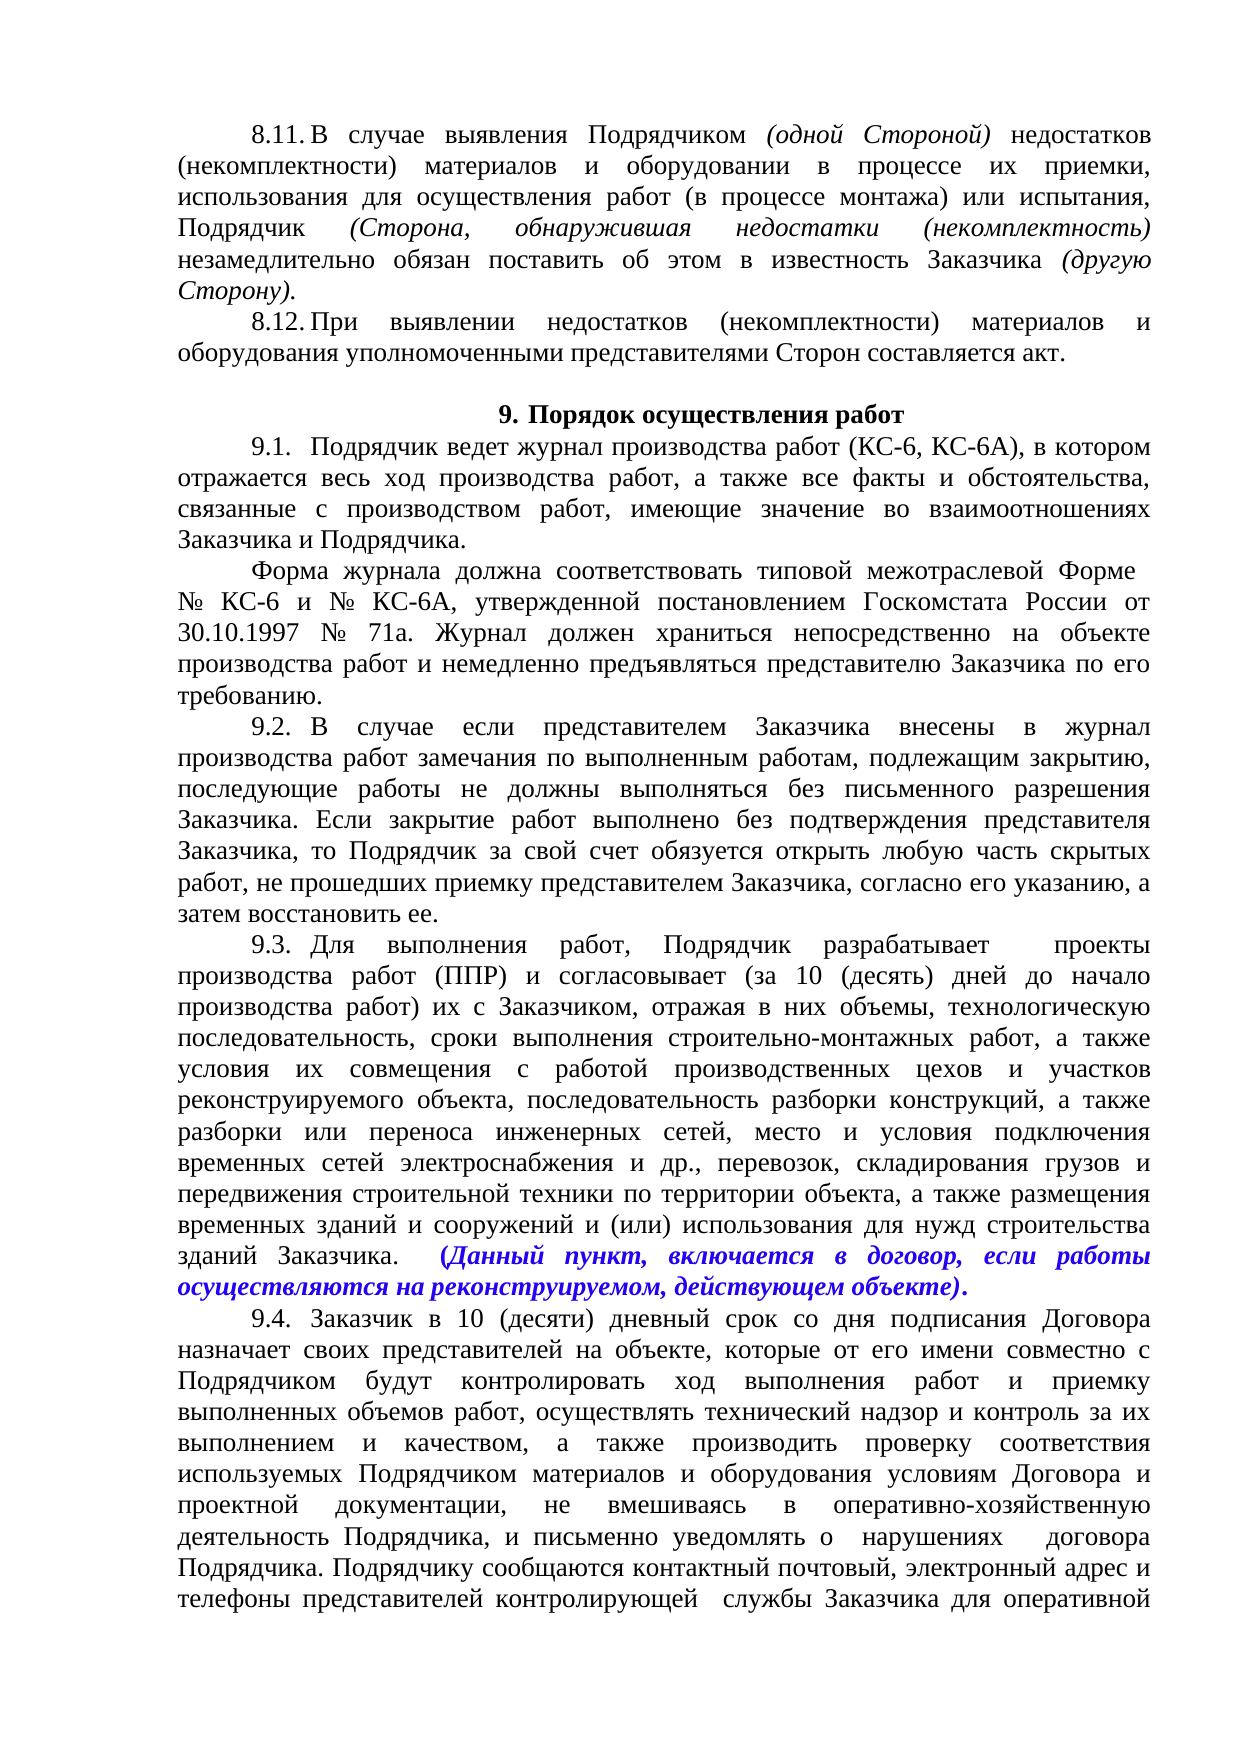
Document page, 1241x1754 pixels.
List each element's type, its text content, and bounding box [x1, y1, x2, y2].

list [177, 1302, 1152, 1613]
list Порядок осуществления работ [177, 398, 1152, 429]
list В случае если представителем Заказчика внесены в журнал производства работ замечания по выполненным работам, подлежащим закрытию, последующие работы не должны выполняться без письменного разрешения Заказчика. Если закрытие работ выполнено без подтверждения представителя Заказчика, то Подрядчик за свой счет обязуется открыть любую часть скрытых работ, не прошедших приемку представителем Заказчика, согласно его указанию, а затем восстановить ее. [177, 710, 1152, 928]
list При выявлении недостатков (некомплектности) материалов и оборудования уполномоченными представителями Сторон составляется акт. [177, 305, 1152, 367]
text Форма журнала должна соответствовать типовой межотраслевой Форме № КС-6 и № КС-6А, утвержденной постановлением Госкомстата России от 30.10.1997 № 71а. Журнал должен храниться непосредственно на объекте производства работ и немедленно предъявляться представителю Заказчика по его требованию. [177, 554, 1152, 710]
list В случае выявления Подрядчиком (одной Стороной) недостатков (некомплектности) материалов и оборудовании в процессе их приемки, использования для осуществления работ (в процессе монтажа) или испытания, Подрядчик (Сторона, обнаружившая недостатки (некомплектность) незамедлительно обязан поставить об этом в известность Заказчика (другую Сторону). [177, 118, 1152, 305]
list Для выполнения работ, Подрядчик разрабатывает проекты производства работ (ППР) и согласовывает (за 10 (десять) дней до начало производства работ) их с Заказчиком, отражая в них объемы, технологическую последовательность, сроки выполнения строительно-монтажных работ, а также условия их совмещения с работой производственных цехов и участков реконструируемого объекта, последовательность разборки конструкций, а также разборки или переноса инженерных сетей, место и условия подключения временных сетей электроснабжения и др., перевозок, складирования грузов и передвижения строительной техники по территории объекта, а также размещения временных зданий и сооружений и (или) использования для нужд строительства зданий Заказчика. (Данный пункт, включается в договор, если работы осуществляются на реконструируемом, действующем объекте). [177, 928, 1152, 1302]
list Подрядчик ведет журнал производства работ (КС-6, КС-6А), в котором отражается весь ход производства работ, а также все факты и обстоятельства, связанные с производством работ, имеющие значение во взаимоотношениях Заказчика и Подрядчика. [177, 429, 1152, 554]
